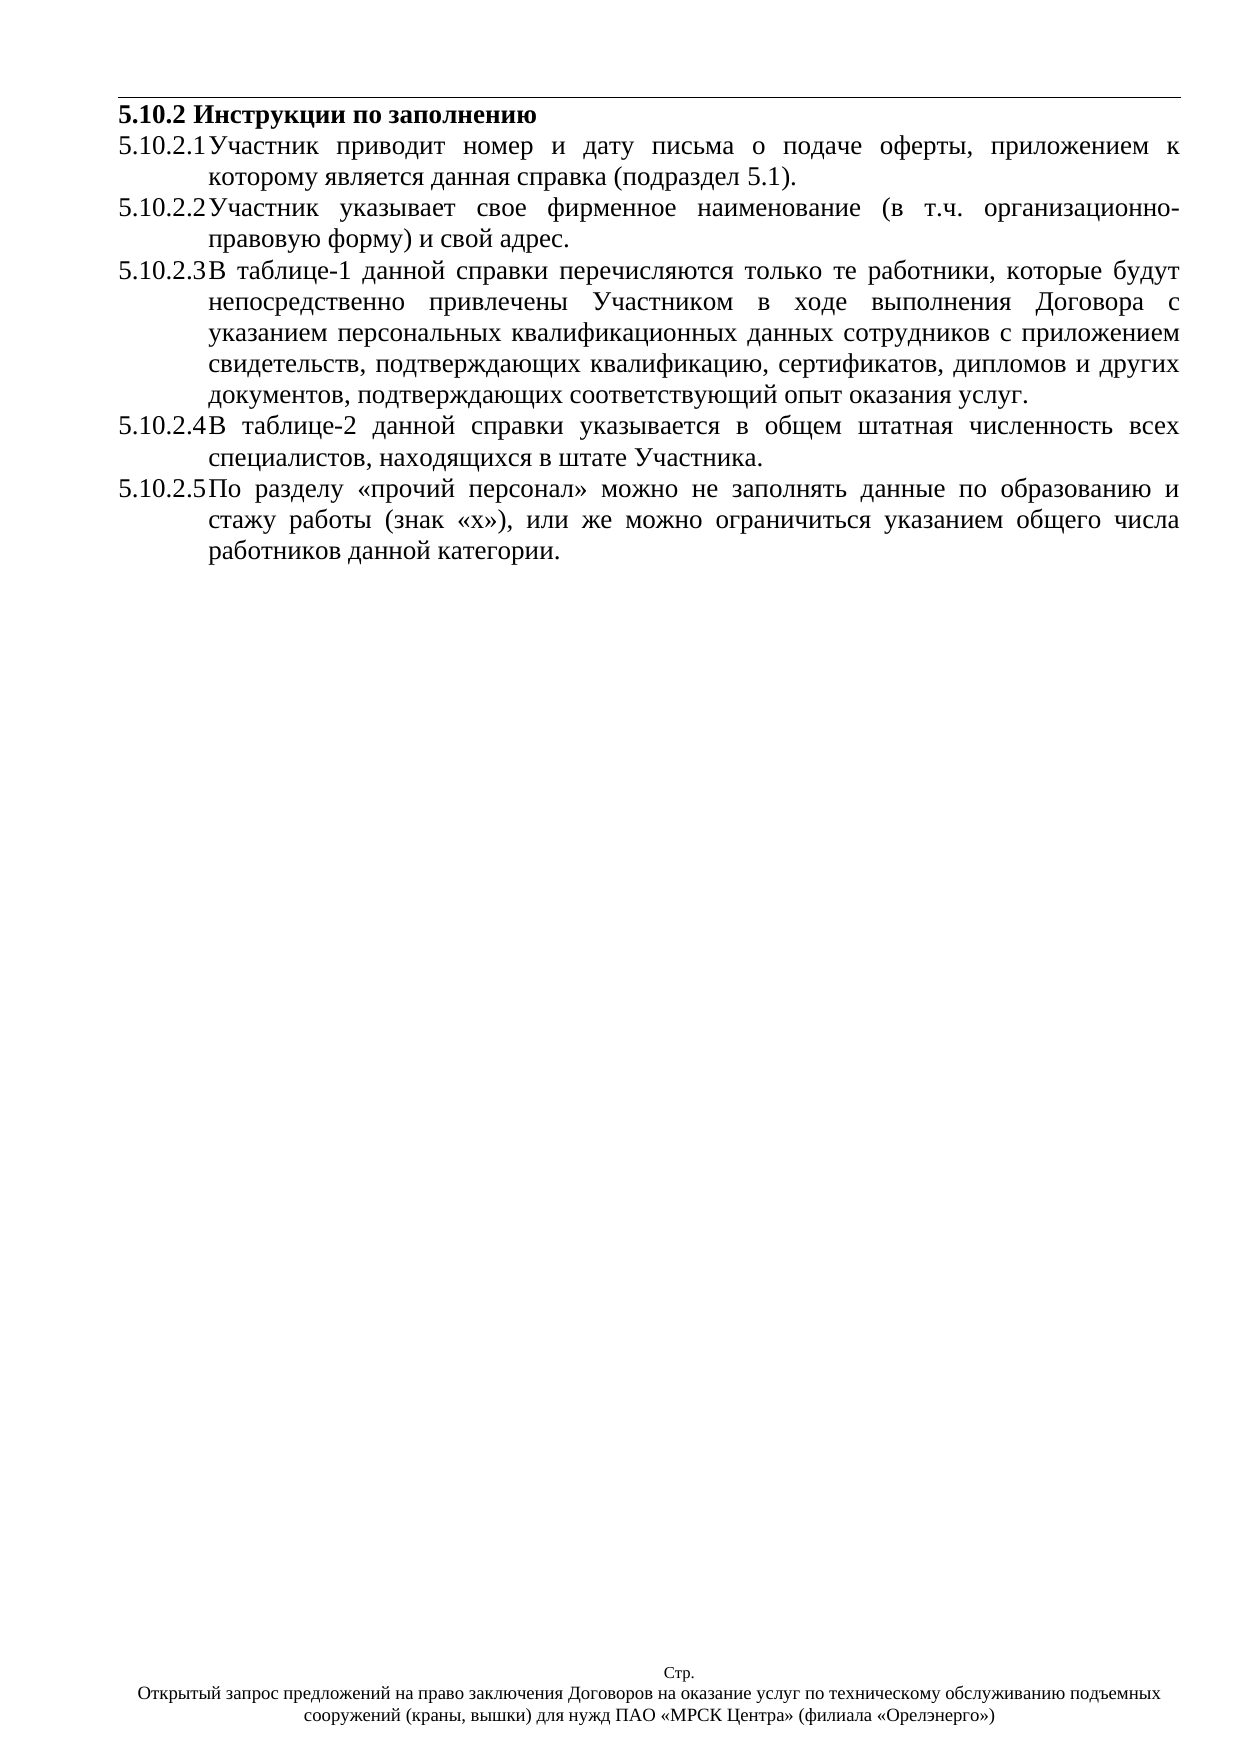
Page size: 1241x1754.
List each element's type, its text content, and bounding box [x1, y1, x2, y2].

list В таблице-1 данной справки перечисляются только те работники, которые будут непосредственно привлечены Участником в ходе выполнения Договора с указанием персональных квалификационных данных сотрудников с приложением свидетельств, подтверждающих квалификацию, сертификатов, дипломов и других документов, подтверждающих соответствующий опыт оказания услуг. [118, 254, 1181, 409]
list Участник приводит номер и дату письма о подаче оферты, приложением к которому является данная справка (подраздел 5.1). [118, 129, 1181, 191]
list Участник указывает свое фирменное наименование (в т.ч. организационно-правовую форму) и свой адрес. [118, 191, 1181, 254]
list В таблице-2 данной справки указывается в общем штатная численность всех специалистов, находящихся в штате Участника. [118, 409, 1181, 472]
subtitle Инструкции по заполнению [118, 98, 1181, 129]
list По разделу «прочий персонал» можно не заполнять данные по образованию и стажу работы (знак «х»), или же можно ограничиться указанием общего числа работников данной категории. [118, 472, 1181, 565]
